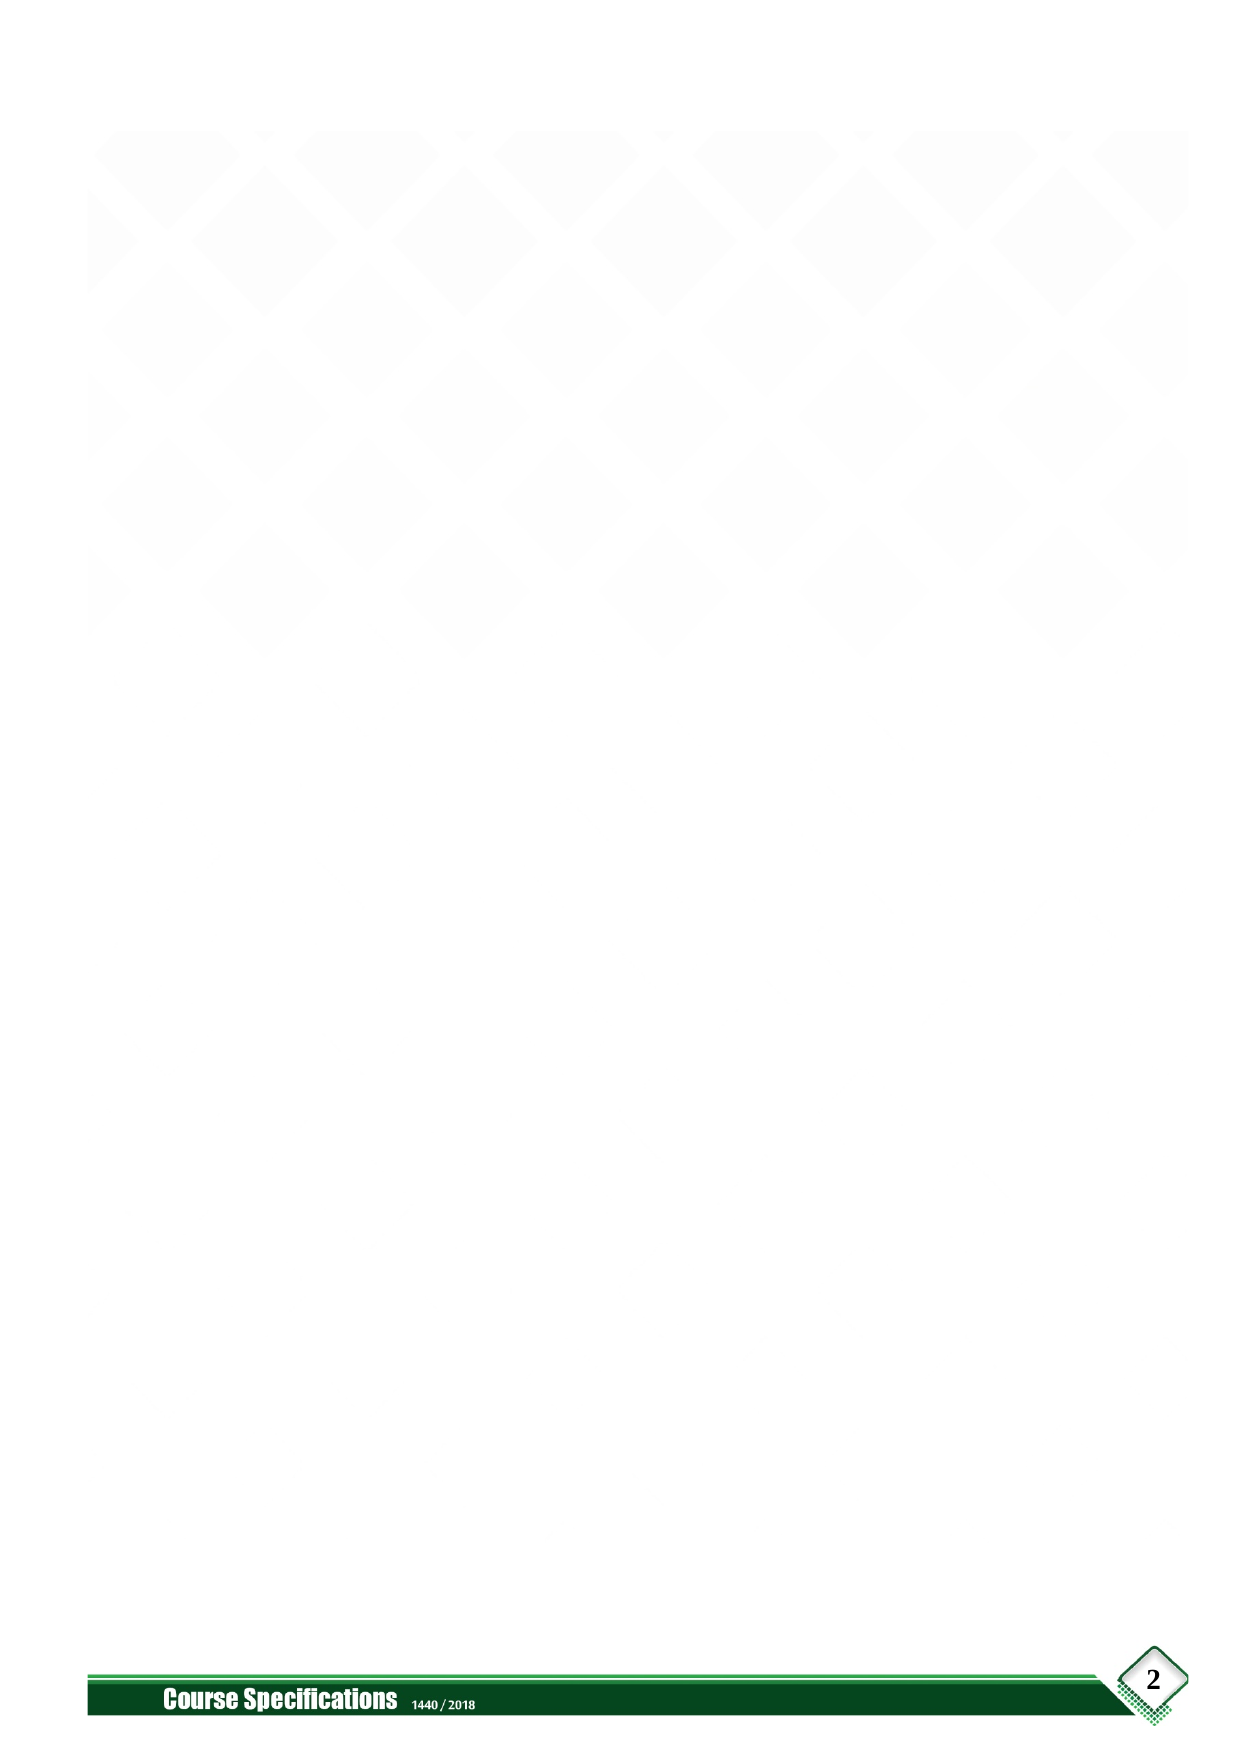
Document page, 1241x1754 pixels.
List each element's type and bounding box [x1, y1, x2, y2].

picture [87, 131, 1189, 1726]
